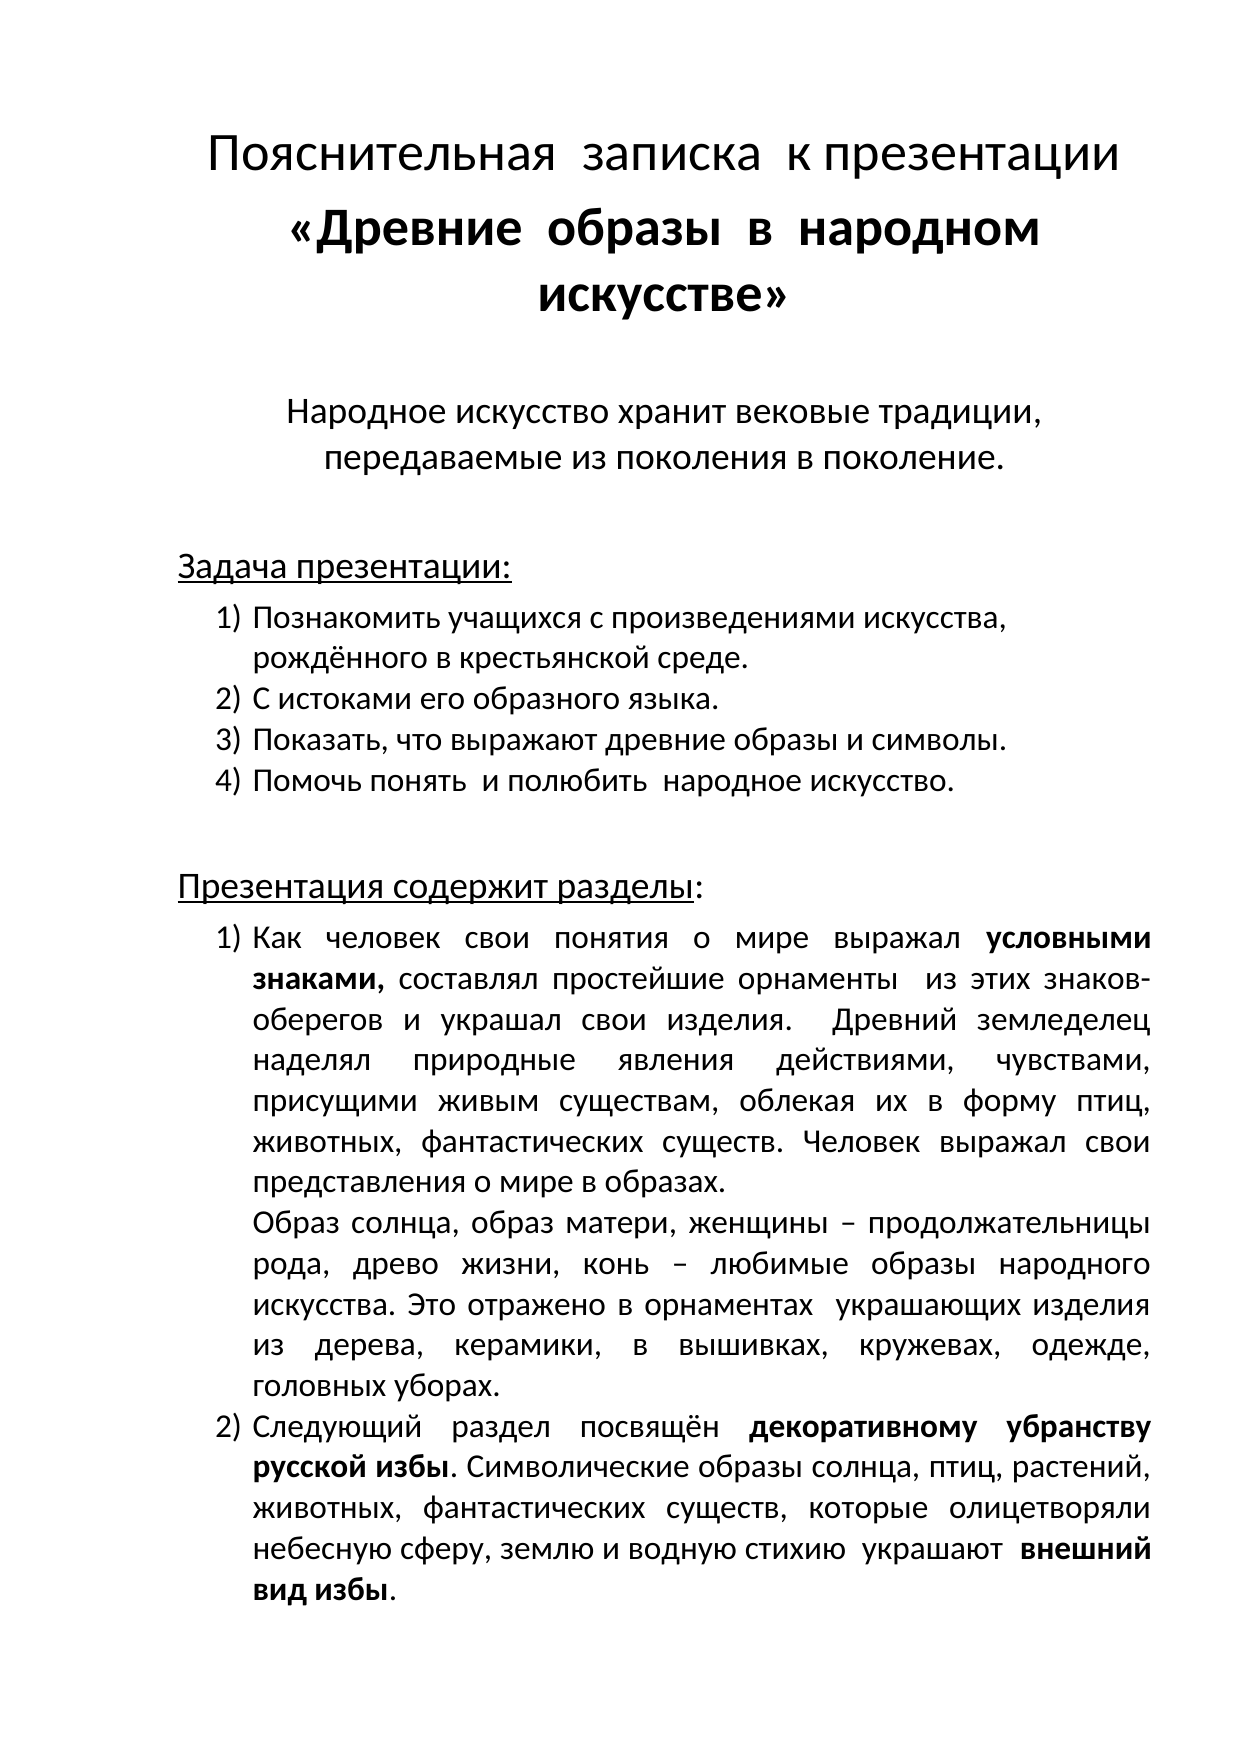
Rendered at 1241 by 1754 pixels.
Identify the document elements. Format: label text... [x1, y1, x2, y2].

text Народное искусство хранит вековые традиции, передаваемые из поколения в поколение. [177, 387, 1152, 479]
list Познакомить учащихся с произведениями искусства, рождённого в крестьянской среде. [215, 596, 1152, 677]
list Помочь понять и полюбить народное искусство. [215, 759, 1152, 799]
list Как человек свои понятия о мире выражал условными знаками, составлял простейшие орнаменты из этих знаков-оберегов и украшал свои изделия. Древний земледелец наделял природные явления действиями, чувствами, присущими живым существам, облекая их в форму птиц, животных, фантастических существ. Человек выражал свои представления о мире в образах. [215, 916, 1152, 1201]
list С истоками его образного языка. [215, 677, 1152, 718]
text Пояснительная записка к презентации [177, 118, 1152, 184]
text «Древние образы в народном искусстве» [177, 193, 1152, 325]
text Презентация содержит разделы: [177, 862, 1152, 908]
list Следующий раздел посвящён декоративному убранству русской избы. Символические образы солнца, птиц, растений, животных, фантастических существ, которые олицетворяли небесную сферу, землю и водную стихию украшают внешний вид избы. [215, 1405, 1152, 1608]
text Задача презентации: [177, 542, 1152, 587]
list Образ солнца, образ матери, женщины – продолжательницы рода, древо жизни, конь – любимые образы народного искусства. Это отражено в орнаментах украшающих изделия из дерева, керамики, в вышивках, кружевах, одежде, головных уборах. [252, 1201, 1152, 1405]
list Показать, что выражают древние образы и символы. [215, 718, 1152, 759]
